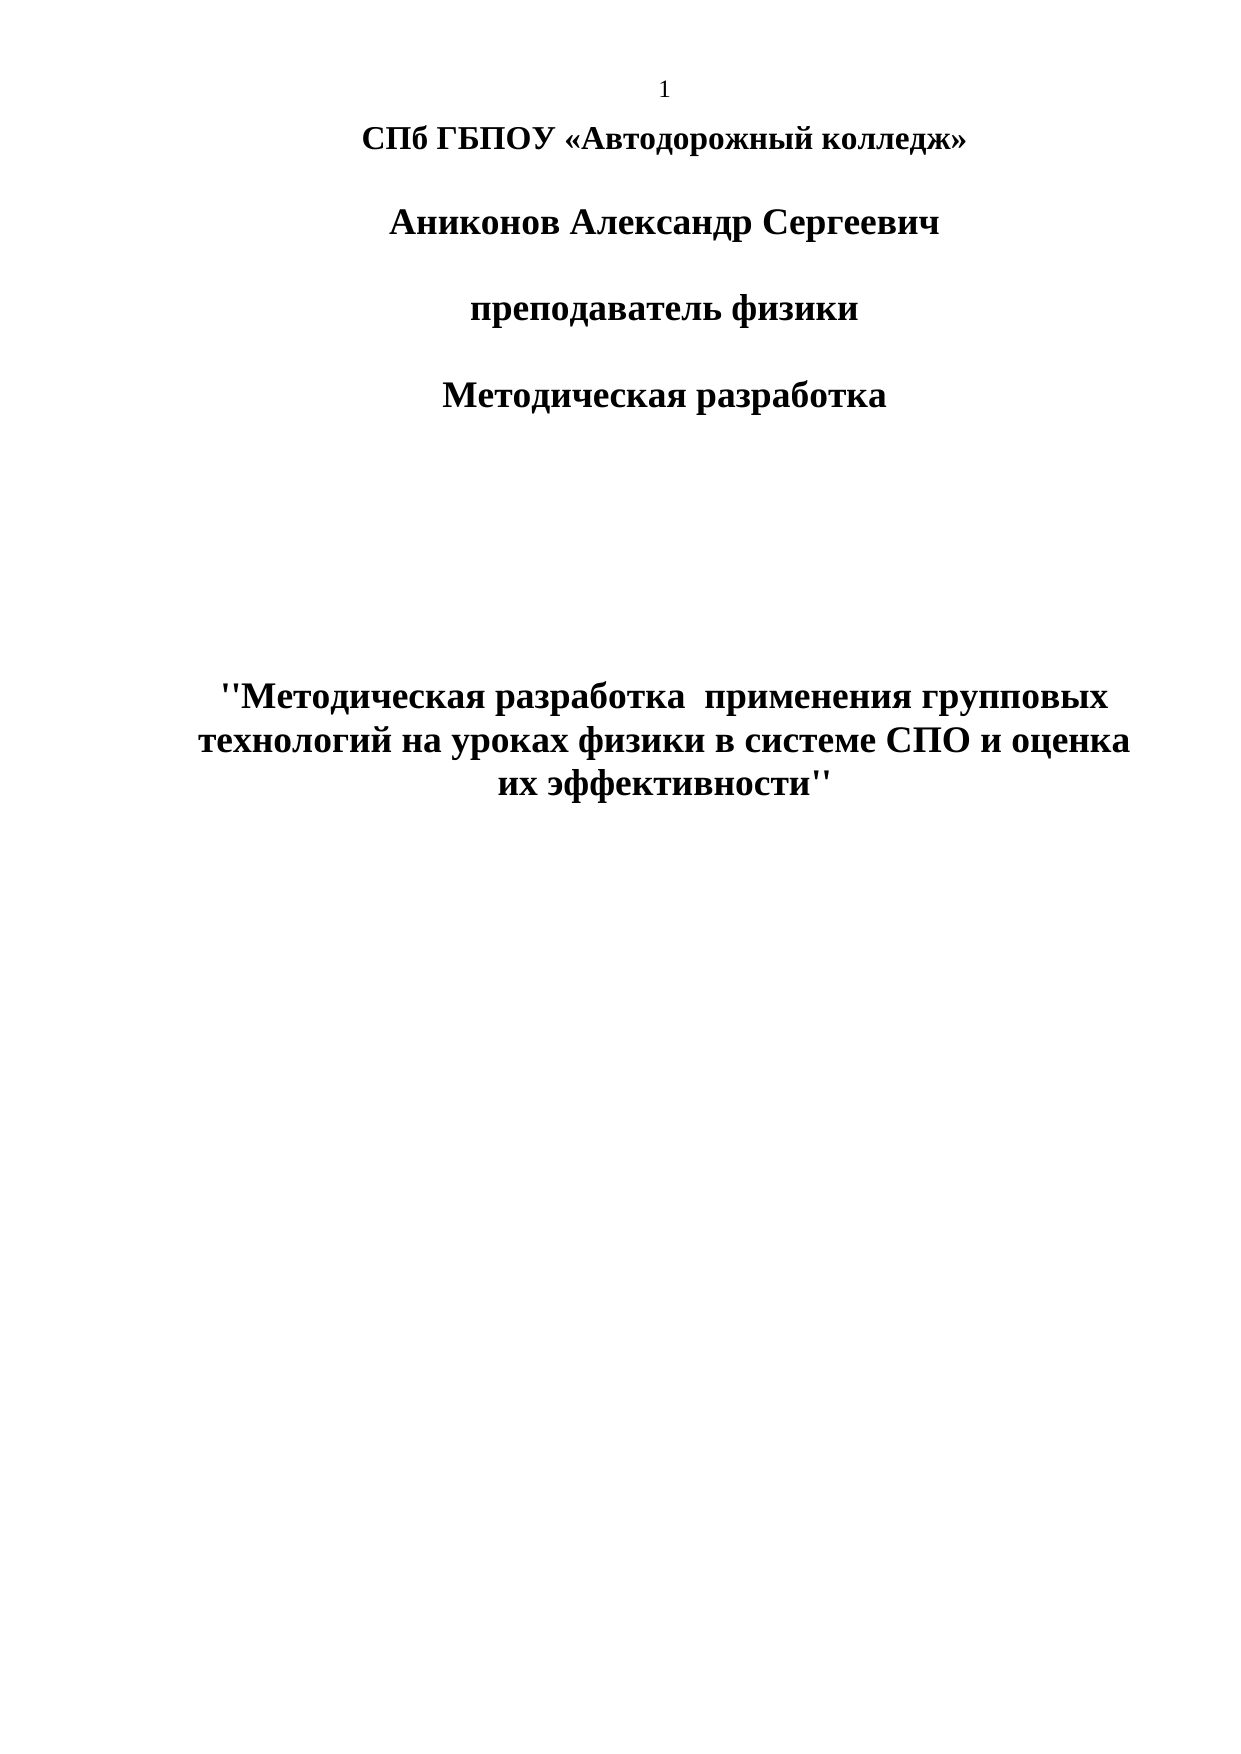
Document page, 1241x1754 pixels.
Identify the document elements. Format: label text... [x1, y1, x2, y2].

text преподаватель физики [177, 286, 1152, 329]
text Аниконов Александр Сергеевич [177, 199, 1152, 243]
text ''Методическая разработка применения групповых технологий на уроках физики в системе СПО и оценка их эффективности'' [177, 674, 1152, 803]
text СПб ГБПОУ «Автодорожный колледж» [177, 118, 1152, 156]
text Методическая разработка [177, 372, 1152, 415]
